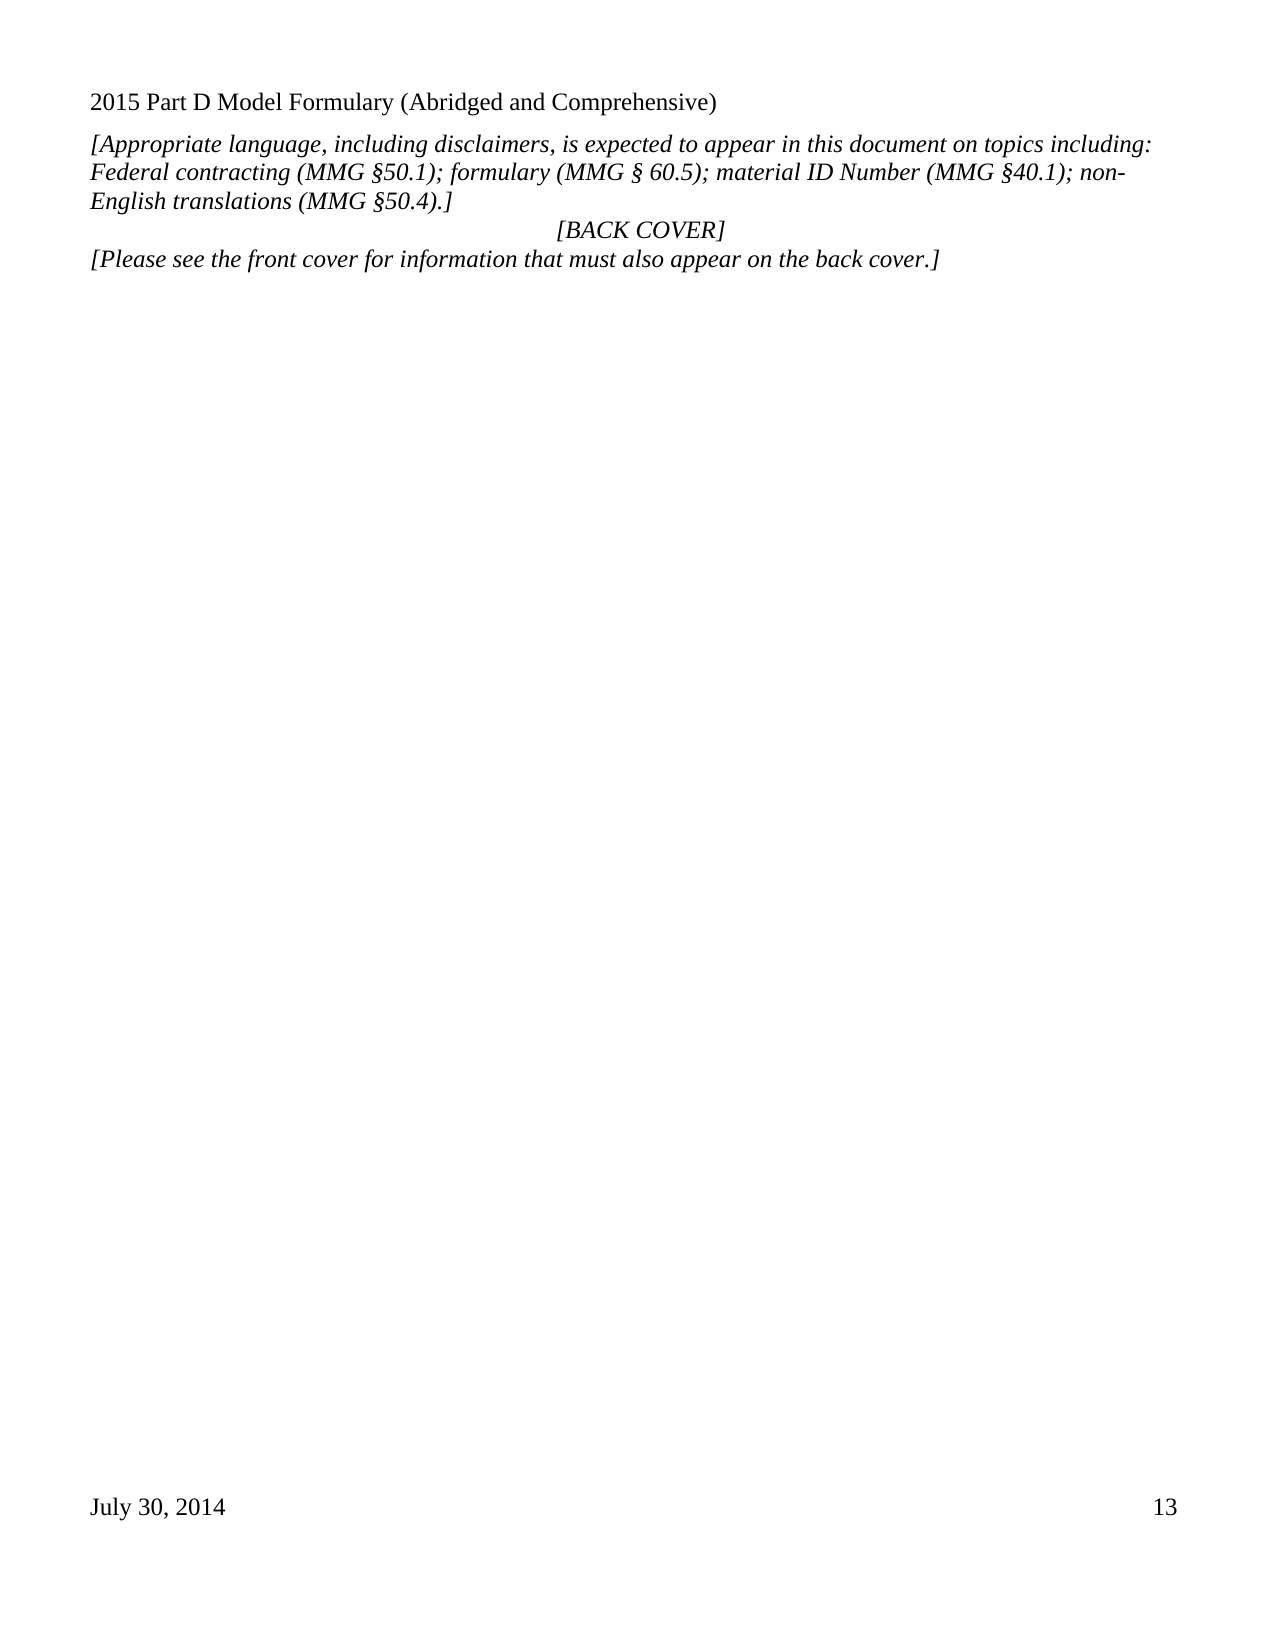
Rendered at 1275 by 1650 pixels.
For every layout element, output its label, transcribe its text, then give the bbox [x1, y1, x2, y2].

text [Please see the front cover for information that must also appear on the back cover.] [90, 244, 1185, 272]
text [Appropriate language, including disclaimers, is expected to appear in this document on topics including: Federal contracting (MMG §50.1); formulary (MMG § 60.5); material ID Number (MMG §40.1); non-English translations (MMG §50.4).] [90, 129, 1185, 215]
text [BACK COVER] [90, 215, 1185, 244]
